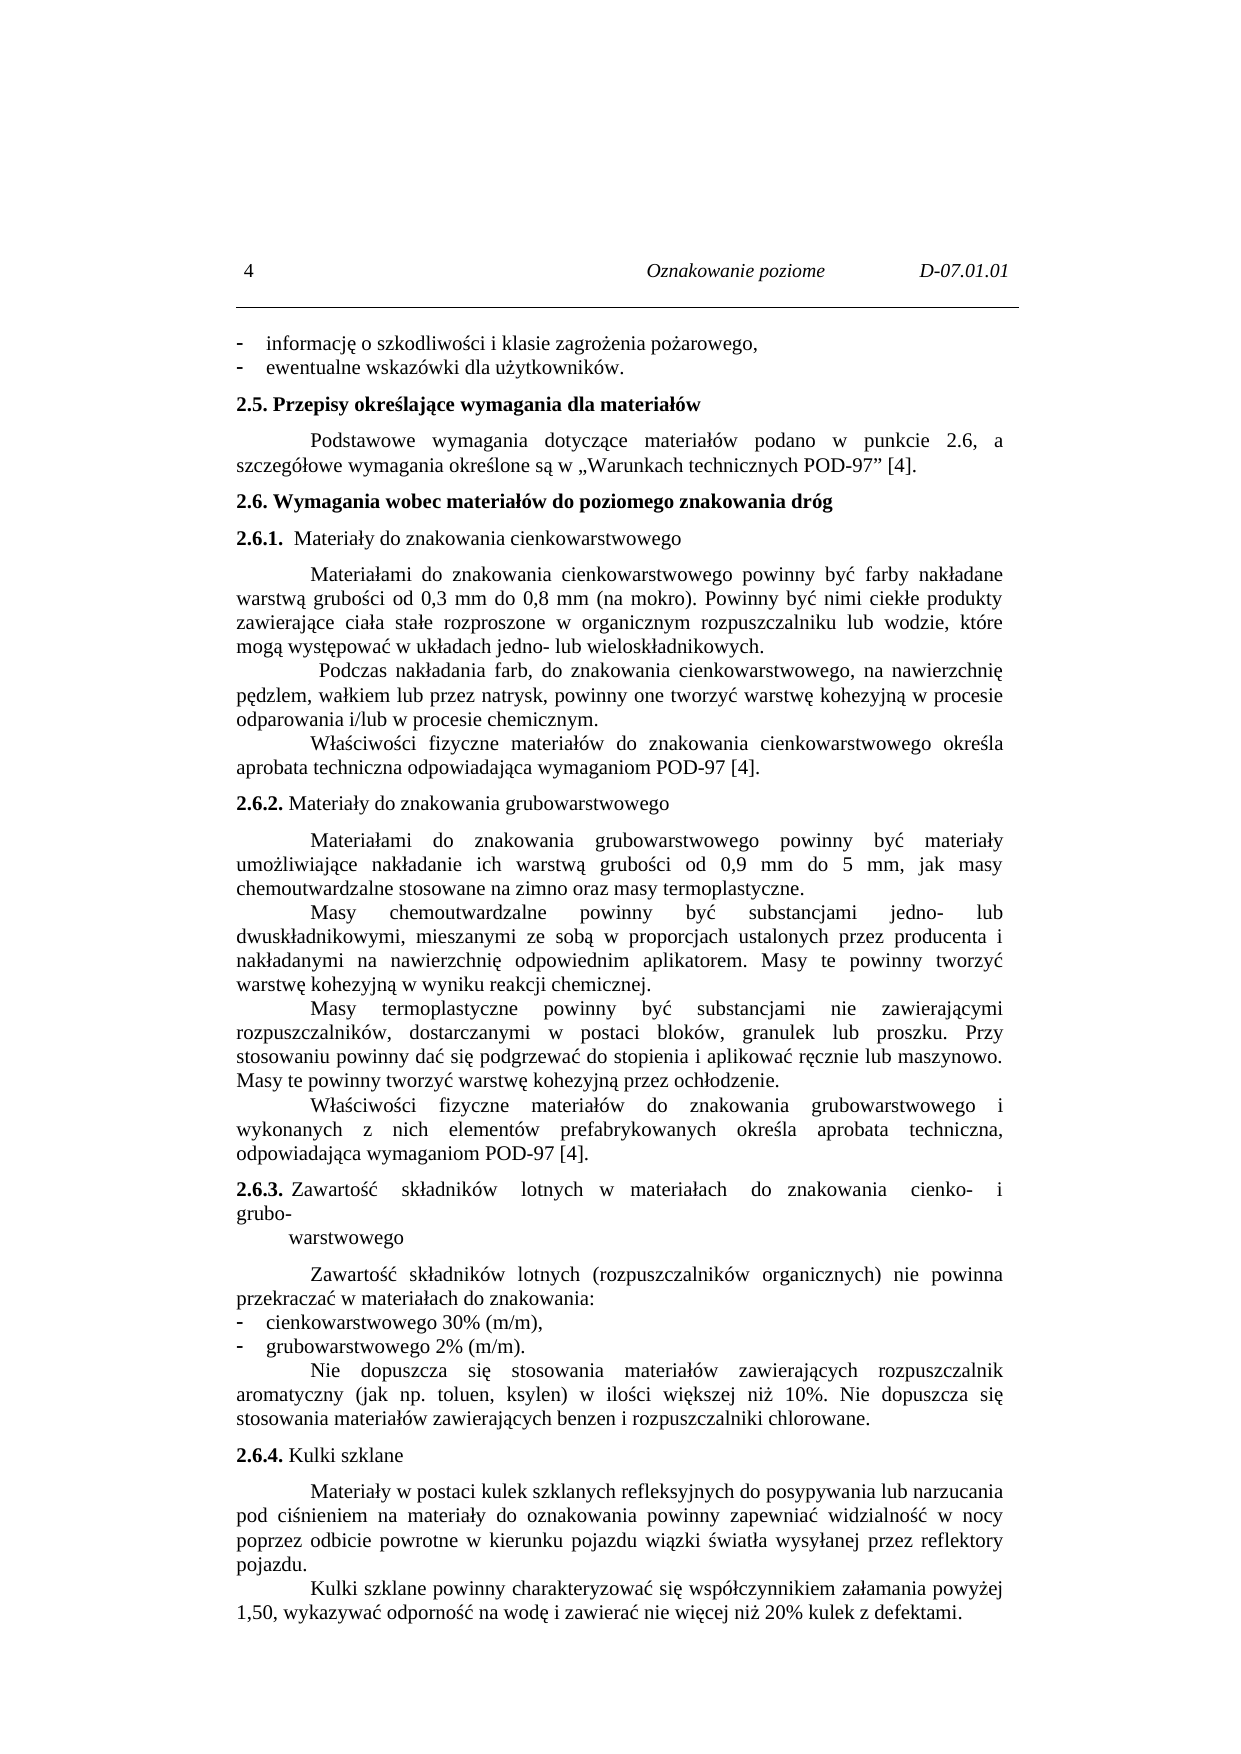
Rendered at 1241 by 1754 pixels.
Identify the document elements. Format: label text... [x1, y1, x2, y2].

text 2.6.1. Materiały do znakowania cienkowarstwowego [236, 526, 1004, 550]
list cienkowarstwowego 30% (m/m), [236, 1310, 1004, 1334]
text Zawartość składników lotnych (rozpuszczalników organicznych) nie powinna przekraczać w materiałach do znakowania: [236, 1262, 1004, 1310]
text 2.6.3. Zawartość składników lotnych w materiałach do znakowania cienko- i grubo- [236, 1177, 1004, 1225]
text Materiałami do znakowania grubowarstwowego powinny być materiały umożliwiające nakładanie ich warstwą grubości od 0,9 mm do 5 mm, jak masy chemoutwardzalne stosowane na zimno oraz masy termoplastyczne. [236, 828, 1004, 900]
subtitle 2.6. Wymagania wobec materiałów do poziomego znakowania dróg [236, 489, 1004, 513]
subtitle 2.5. Przepisy określające wymagania dla materiałów [236, 392, 1004, 416]
text Masy termoplastyczne powinny być substancjami nie zawierającymi rozpuszczalników, dostarczanymi w postaci bloków, granulek lub proszku. Przy stosowaniu powinny dać się podgrzewać do stopienia i aplikować ręcznie lub maszynowo. Masy te powinny tworzyć warstwę kohezyjną przez ochłodzenie. [236, 996, 1004, 1092]
list ewentualne wskazówki dla użytkowników. [236, 355, 1004, 379]
text Właściwości fizyczne materiałów do znakowania cienkowarstwowego określa aprobata techniczna odpowiadająca wymaganiom POD-97 [4]. [236, 731, 1004, 779]
text Masy chemoutwardzalne powinny być substancjami jedno- lub dwuskładnikowymi, mieszanymi ze sobą w proporcjach ustalonych przez producenta i nakładanymi na nawierzchnię odpowiednim aplikatorem. Masy te powinny tworzyć warstwę kohezyjną w wyniku reakcji chemicznej. [236, 900, 1004, 996]
text Materiały w postaci kulek szklanych refleksyjnych do posypywania lub narzucania pod ciśnieniem na materiały do oznakowania powinny zapewniać widzialność w nocy poprzez odbicie powrotne w kierunku pojazdu wiązki światła wysyłanej przez reflektory pojazdu. [236, 1479, 1004, 1576]
text warstwowego [236, 1225, 1004, 1249]
text 2.6.4. Kulki szklane [236, 1443, 1004, 1467]
text Właściwości fizyczne materiałów do znakowania grubowarstwowego i wykonanych z nich elementów prefabrykowanych określa aprobata techniczna, odpowiadająca wymaganiom POD-97 [4]. [236, 1092, 1004, 1165]
text Materiałami do znakowania cienkowarstwowego powinny być farby nakładane warstwą grubości od 0,3 mm do 0,8 mm (na mokro). Powinny być nimi ciekłe produkty zawierające ciała stałe rozproszone w organicznym rozpuszczalniku lub wodzie, które mogą występować w układach jedno- lub wieloskładnikowych. [236, 562, 1004, 658]
text Nie dopuszcza się stosowania materiałów zawierających rozpuszczalnik aromatyczny (jak np. toluen, ksylen) w ilości większej niż 10%. Nie dopuszcza się stosowania materiałów zawierających benzen i rozpuszczalniki chlorowane. [236, 1358, 1004, 1430]
text Podstawowe wymagania dotyczące materiałów podano w punkcie 2.6, a szczegółowe wymagania określone są w „Warunkach technicznych POD-97” [4]. [236, 428, 1004, 477]
list grubowarstwowego 2% (m/m). [236, 1334, 1004, 1358]
text 2.6.2. Materiały do znakowania grubowarstwowego [236, 791, 1004, 815]
text Podczas nakładania farb, do znakowania cienkowarstwowego, na nawierzchnię pędzlem, wałkiem lub przez natrysk, powinny one tworzyć warstwę kohezyjną w procesie odparowania i/lub w procesie chemicznym. [236, 658, 1004, 731]
list informację o szkodliwości i klasie zagrożenia pożarowego, [236, 331, 1004, 355]
text Kulki szklane powinny charakteryzować się współczynnikiem załamania powyżej 1,50, wykazywać odporność na wodę i zawierać nie więcej niż 20% kulek z defektami. [236, 1576, 1004, 1624]
